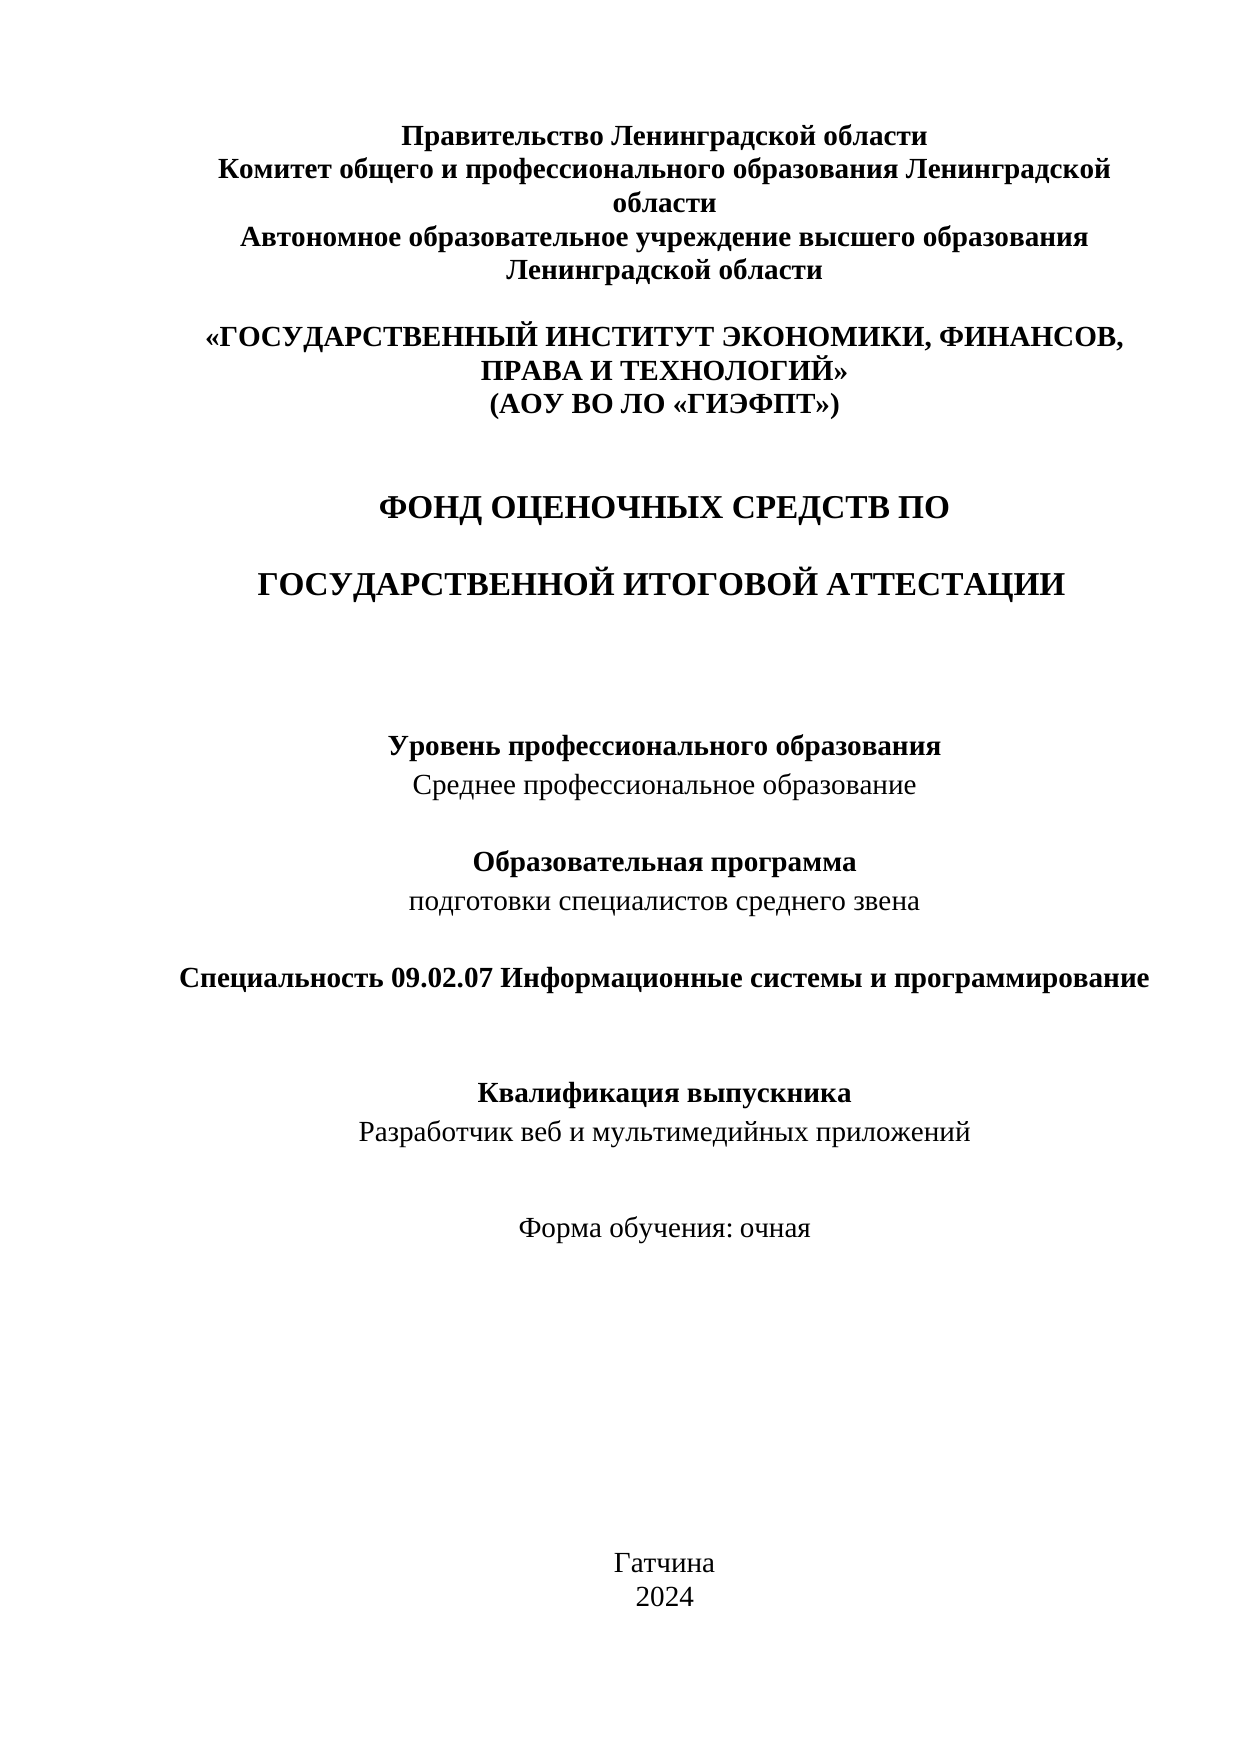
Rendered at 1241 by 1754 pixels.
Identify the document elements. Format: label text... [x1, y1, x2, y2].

text «ГОСУДАРСТВЕННЫЙ ИНСТИТУТ ЭКОНОМИКИ, ФИНАНСОВ, ПРАВА И ТЕХНОЛОГИЙ» [177, 319, 1152, 386]
text Правительство Ленинградской области [177, 118, 1152, 152]
text Гатчина [177, 1545, 1152, 1579]
text Квалификация выпускника [177, 1075, 1152, 1109]
text Уровень профессионального образования [177, 728, 1152, 762]
text Образовательная программа [177, 844, 1152, 878]
text 2024 [177, 1579, 1152, 1612]
text Специальность 09.02.07 Информационные системы и программирование [177, 960, 1152, 993]
text подготовки специалистов среднего звена [177, 883, 1152, 916]
text (АОУ ВО ЛО «ГИЭФПТ») [177, 386, 1152, 420]
text Разработчик веб и мультимедийных приложений [177, 1114, 1152, 1147]
text Комитет общего и профессионального образования Ленинградской области [177, 152, 1152, 219]
text Автономное образовательное учреждение высшего образования Ленинградской области [177, 219, 1152, 286]
text Форма обучения: очная [177, 1210, 1152, 1243]
text ФОНД ОЦЕНОЧНЫХ СРЕДСТВ ПО [177, 487, 1152, 525]
text Среднее профессиональное образование [177, 767, 1152, 801]
text ГОСУДАРСТВЕННОЙ ИТОГОВОЙ АТТЕСТАЦИИ [178, 564, 1144, 602]
